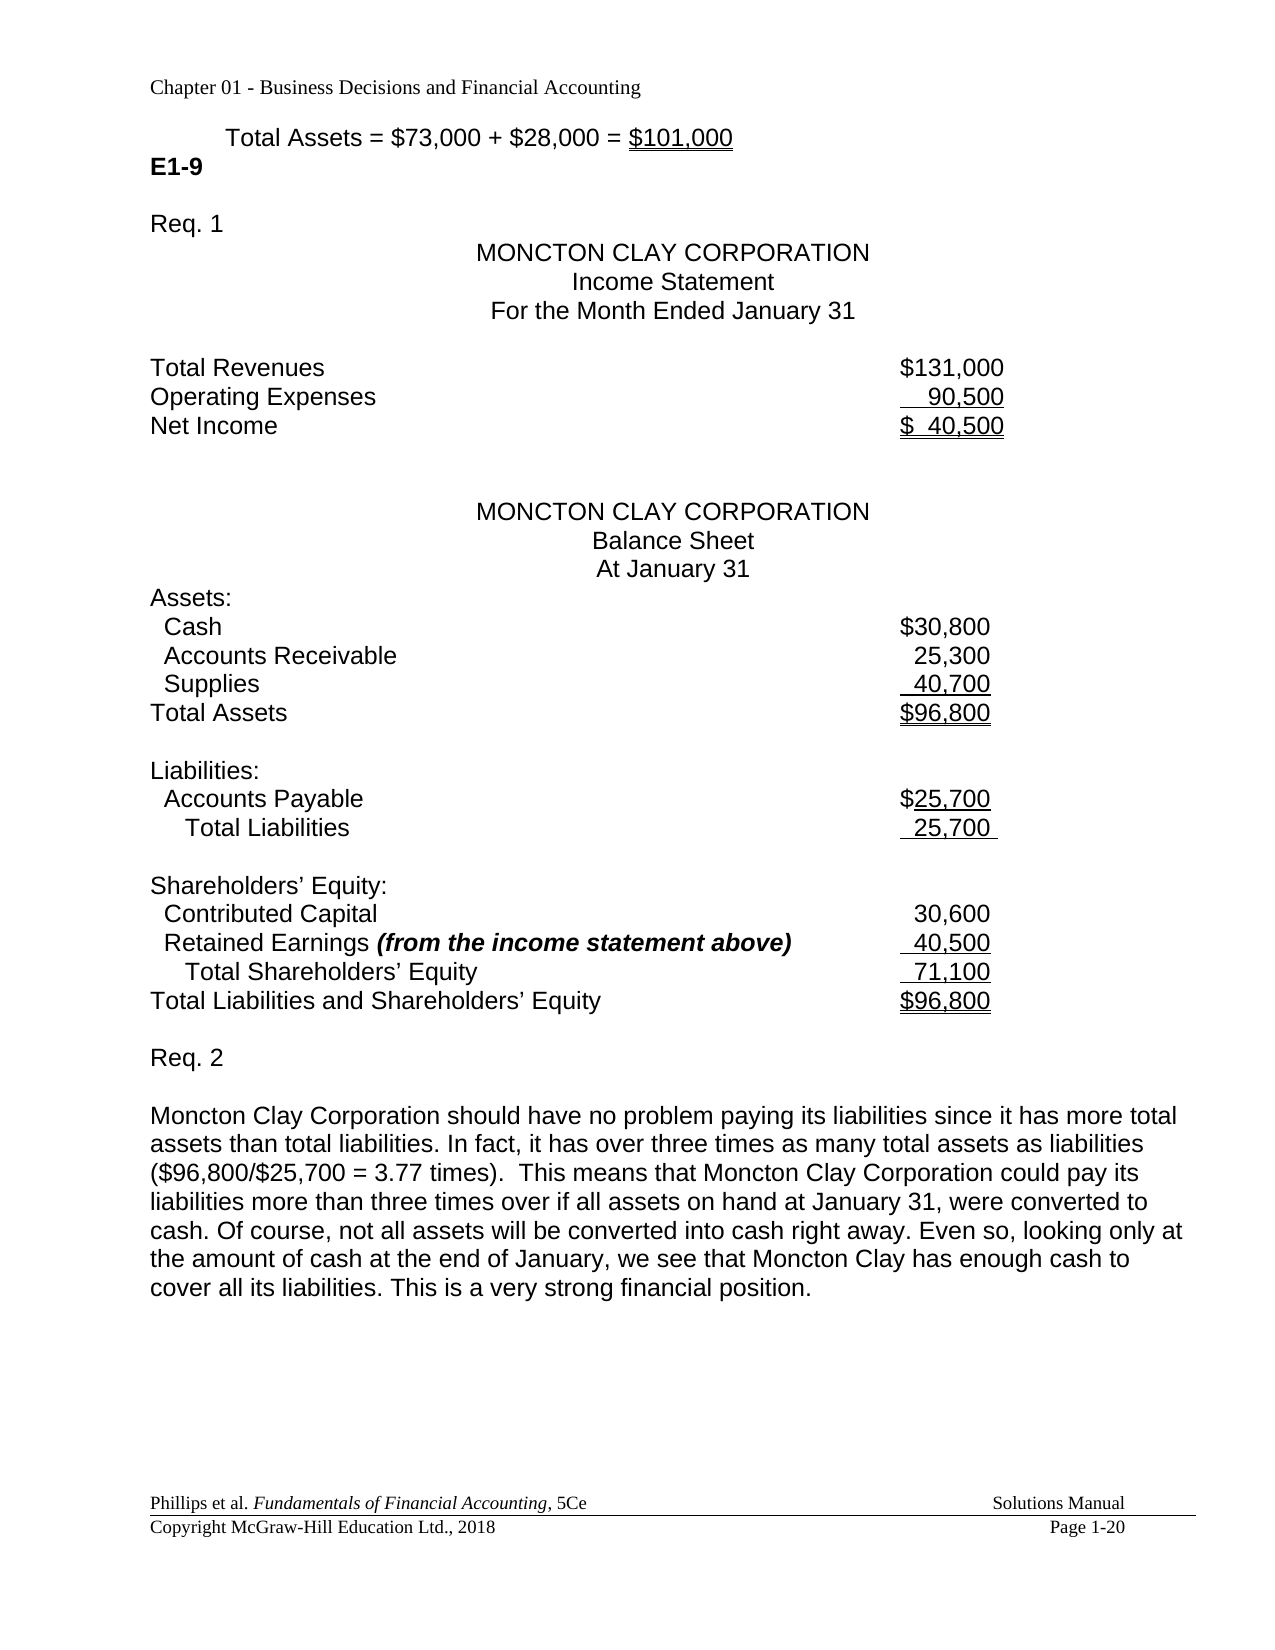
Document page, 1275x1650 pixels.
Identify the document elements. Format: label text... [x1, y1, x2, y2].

text Cash $30,800 [150, 612, 1196, 641]
text Assets: [150, 583, 1196, 612]
text Retained Earnings (from the income statement above) 40,500 [150, 928, 1196, 957]
text Req. 1 [150, 209, 1196, 238]
text Total Assets $96,800 [150, 698, 1196, 727]
text For the Month Ended January 31 [150, 296, 1196, 324]
text Income Statement [150, 267, 1196, 296]
text Total Liabilities 25,700 [150, 813, 1196, 842]
text E1-9 [150, 152, 1196, 181]
text MONCTON CLAY CORPORATION [150, 238, 1196, 267]
text Balance Sheet [150, 526, 1196, 554]
text Total Liabilities and Shareholders’ Equity $96,800 [150, 986, 1196, 1014]
text Accounts Receivable 25,300 [150, 641, 1196, 669]
text Accounts Payable $25,700 [150, 784, 1196, 813]
text Total Shareholders’ Equity 71,100 [150, 957, 1196, 986]
text Net Income $ 40,500 [150, 411, 1196, 439]
text Contributed Capital 30,600 [150, 899, 1196, 928]
text Moncton Clay Corporation should have no problem paying its liabilities since it has more total assets than total liabilities. In fact, it has over three times as many total assets as liabilities ($96,800/$25,700 = 3.77 times). This means that Moncton Clay Corporation could pay its liabilities more than three times over if all assets on hand at January 31, were converted to cash. Of course, not all assets will be converted into cash right away. Even so, looking only at the amount of cash at the end of January, we see that Moncton Clay has enough cash to cover all its liabilities. This is a very strong financial position. [150, 1101, 1196, 1302]
text Supplies 40,700 [150, 669, 1196, 698]
text Req. 2 [150, 1043, 1196, 1072]
text Total Assets = $73,000 + $28,000 = $101,000 [150, 123, 1196, 152]
text Operating Expenses 90,500 [150, 382, 1196, 411]
text At January 31 [150, 554, 1196, 583]
text Shareholders’ Equity: [150, 871, 1196, 899]
text Liabilities: [150, 756, 1196, 784]
text MONCTON CLAY CORPORATION [150, 497, 1196, 526]
text Total Revenues $131,000 [150, 353, 1196, 382]
